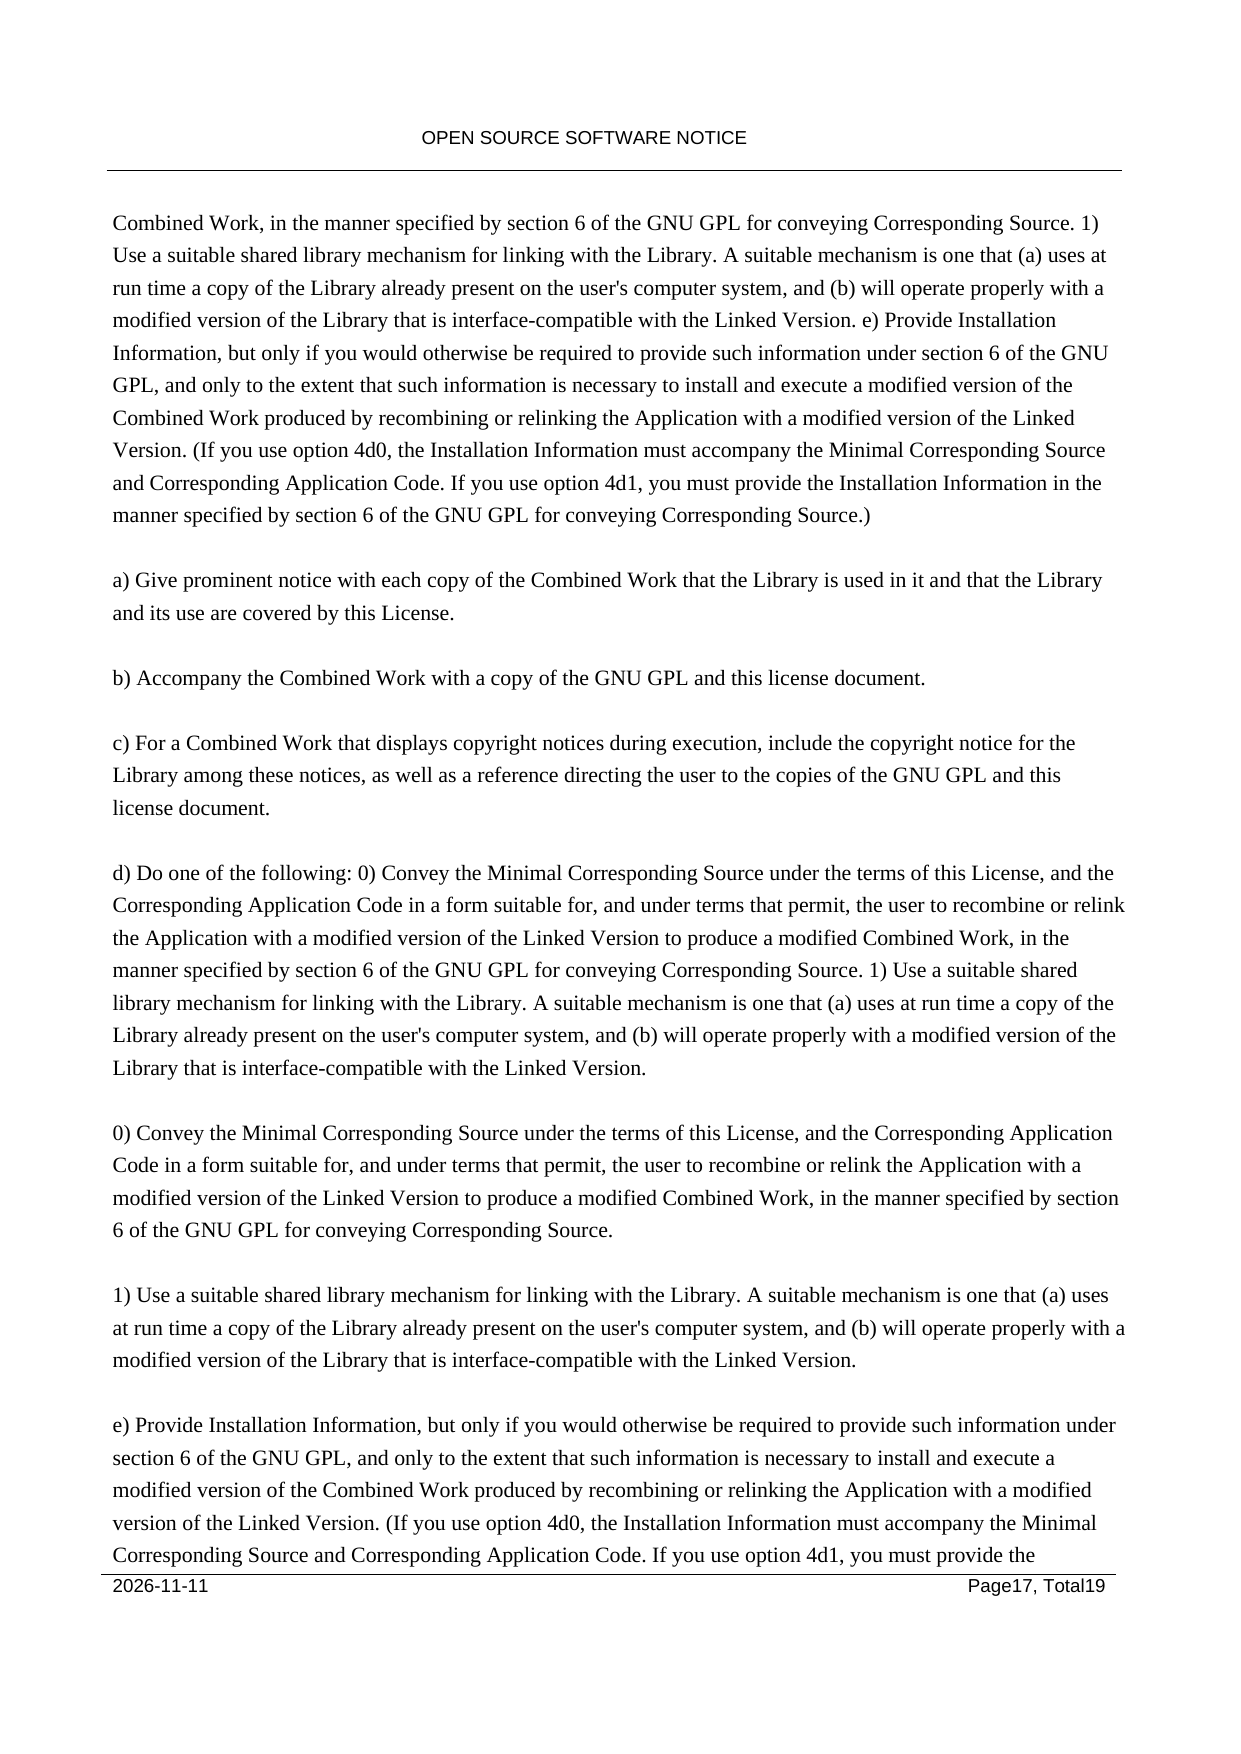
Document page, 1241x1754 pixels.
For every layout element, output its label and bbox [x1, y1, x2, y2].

text [112, 206, 1128, 1571]
